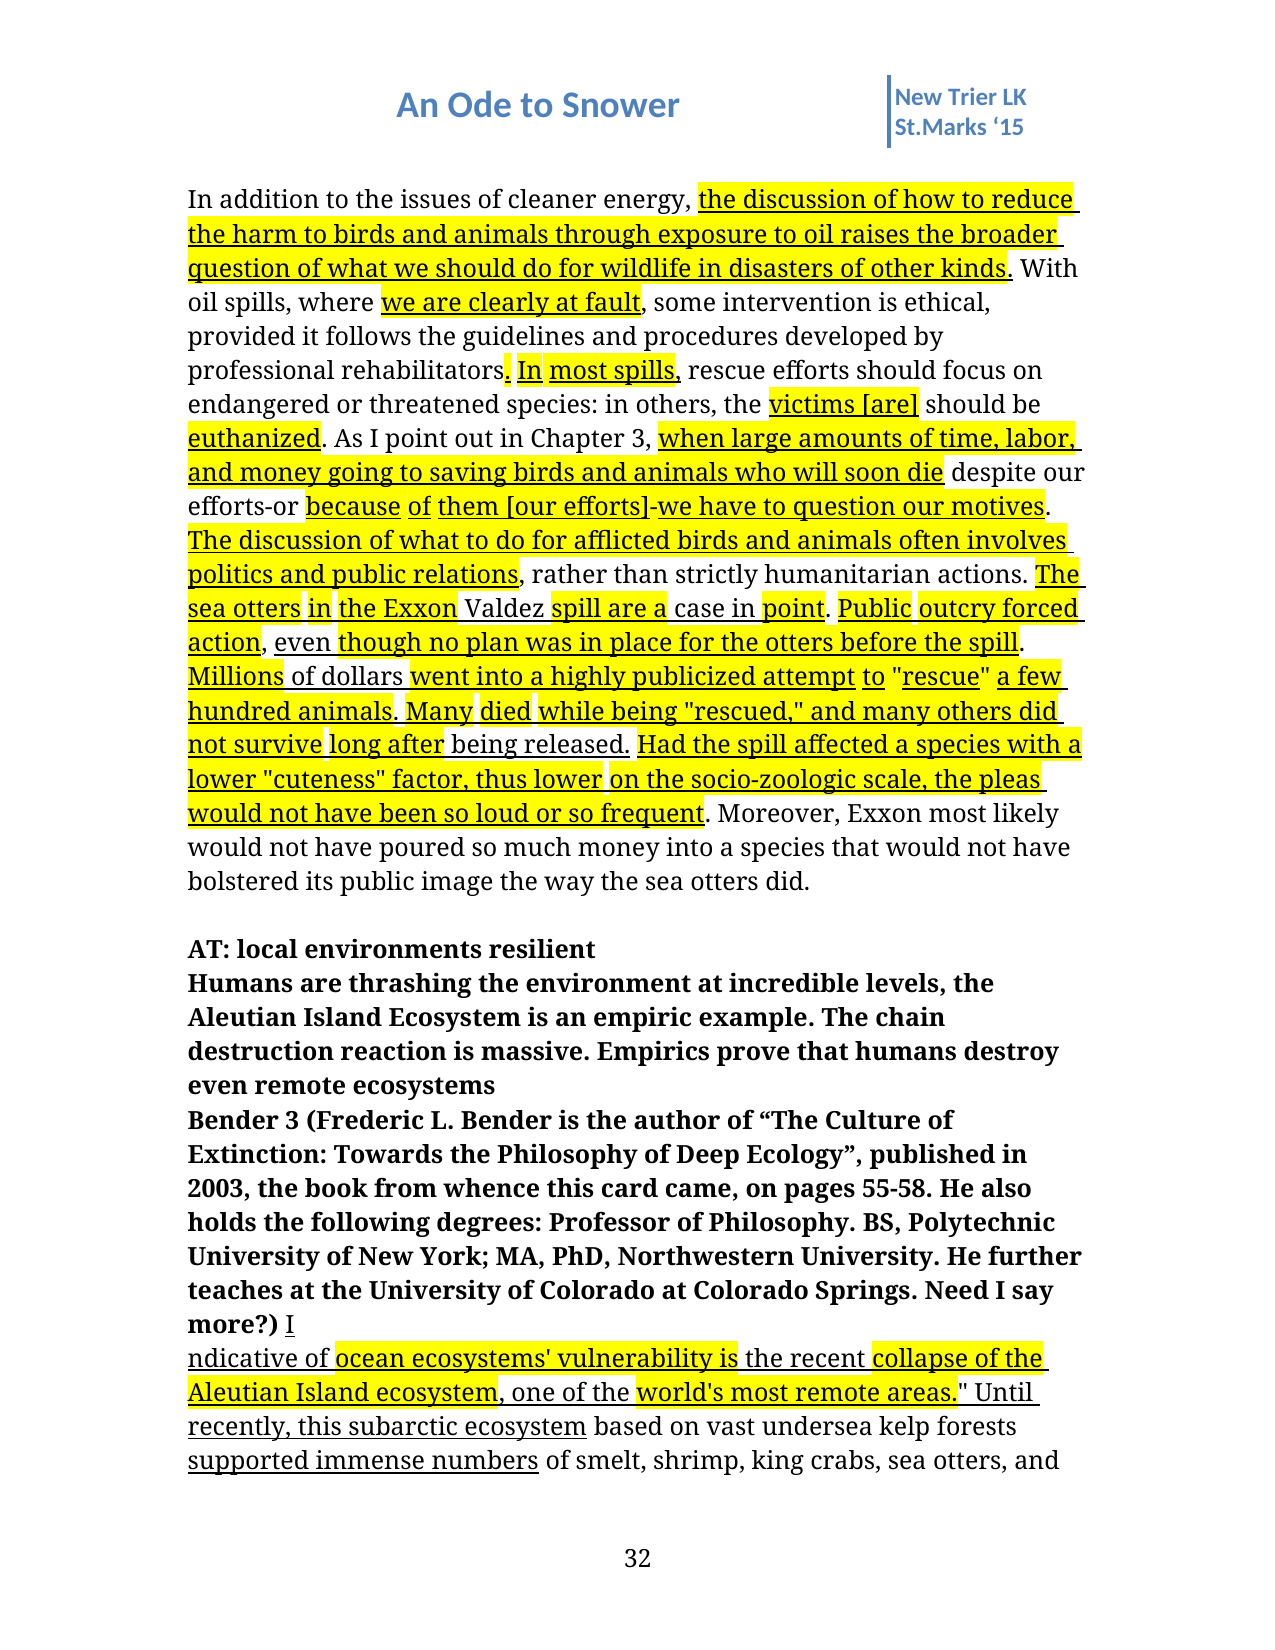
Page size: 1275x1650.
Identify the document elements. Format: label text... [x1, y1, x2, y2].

text In addition to the issues of cleaner energy, the discussion of how to reduce the harm to birds and animals through exposure to oil raises the broader question of what we should do for wildlife in disasters of other kinds. With oil spills, where we are clearly at fault, some intervention is ethical, provided it follows the guidelines and procedures developed by professional rehabilitators. In most spills, rescue efforts should focus on endangered or threatened species: in others, the victims [are] should be euthanized. As I point out in Chapter 3, when large amounts of time, labor, and money going to saving birds and animals who will soon die despite our efforts-or because of them [our efforts]-we have to question our motives. The discussion of what to do for afflicted birds and animals often involves politics and public relations, rather than strictly humanitarian actions. The sea otters in the Exxon Valdez spill are a case in point. Public outcry forced action, even though no plan was in place for the otters before the spill. Millions of dollars went into a highly publicized attempt to "rescue" a few hundred animals. Many died while being "rescued," and many others did not survive long after being released. Had the spill affected a species with a lower "cuteness" factor, thus lower on the socio-zoologic scale, the pleas would not have been so loud or so frequent. Moreover, Exxon most likely would not have poured so much money into a species that would not have bolstered its public image the way the sea otters did. [187, 182, 1087, 897]
text Bender 3 (Frederic L. Bender is the author of “The Culture of Extinction: Towards the Philosophy of Deep Ecology”, published in 2003, the book from whence this card came, on pages 55-58. He also holds the following degrees: Professor of Philosophy. BS, Polytechnic University of New York; MA, PhD, Northwestern University. He further teaches at the University of Colorado at Colorado Springs. Need I say more?) I [187, 1102, 1087, 1341]
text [187, 1341, 1087, 1477]
subtitle Humans are thrashing the environment at incredible levels, the Aleutian Island Ecosystem is an empiric example. The chain destruction reaction is massive. Empirics prove that humans destroy even remote ecosystems [187, 966, 1087, 1102]
subtitle AT: local environments resilient [187, 932, 1087, 966]
